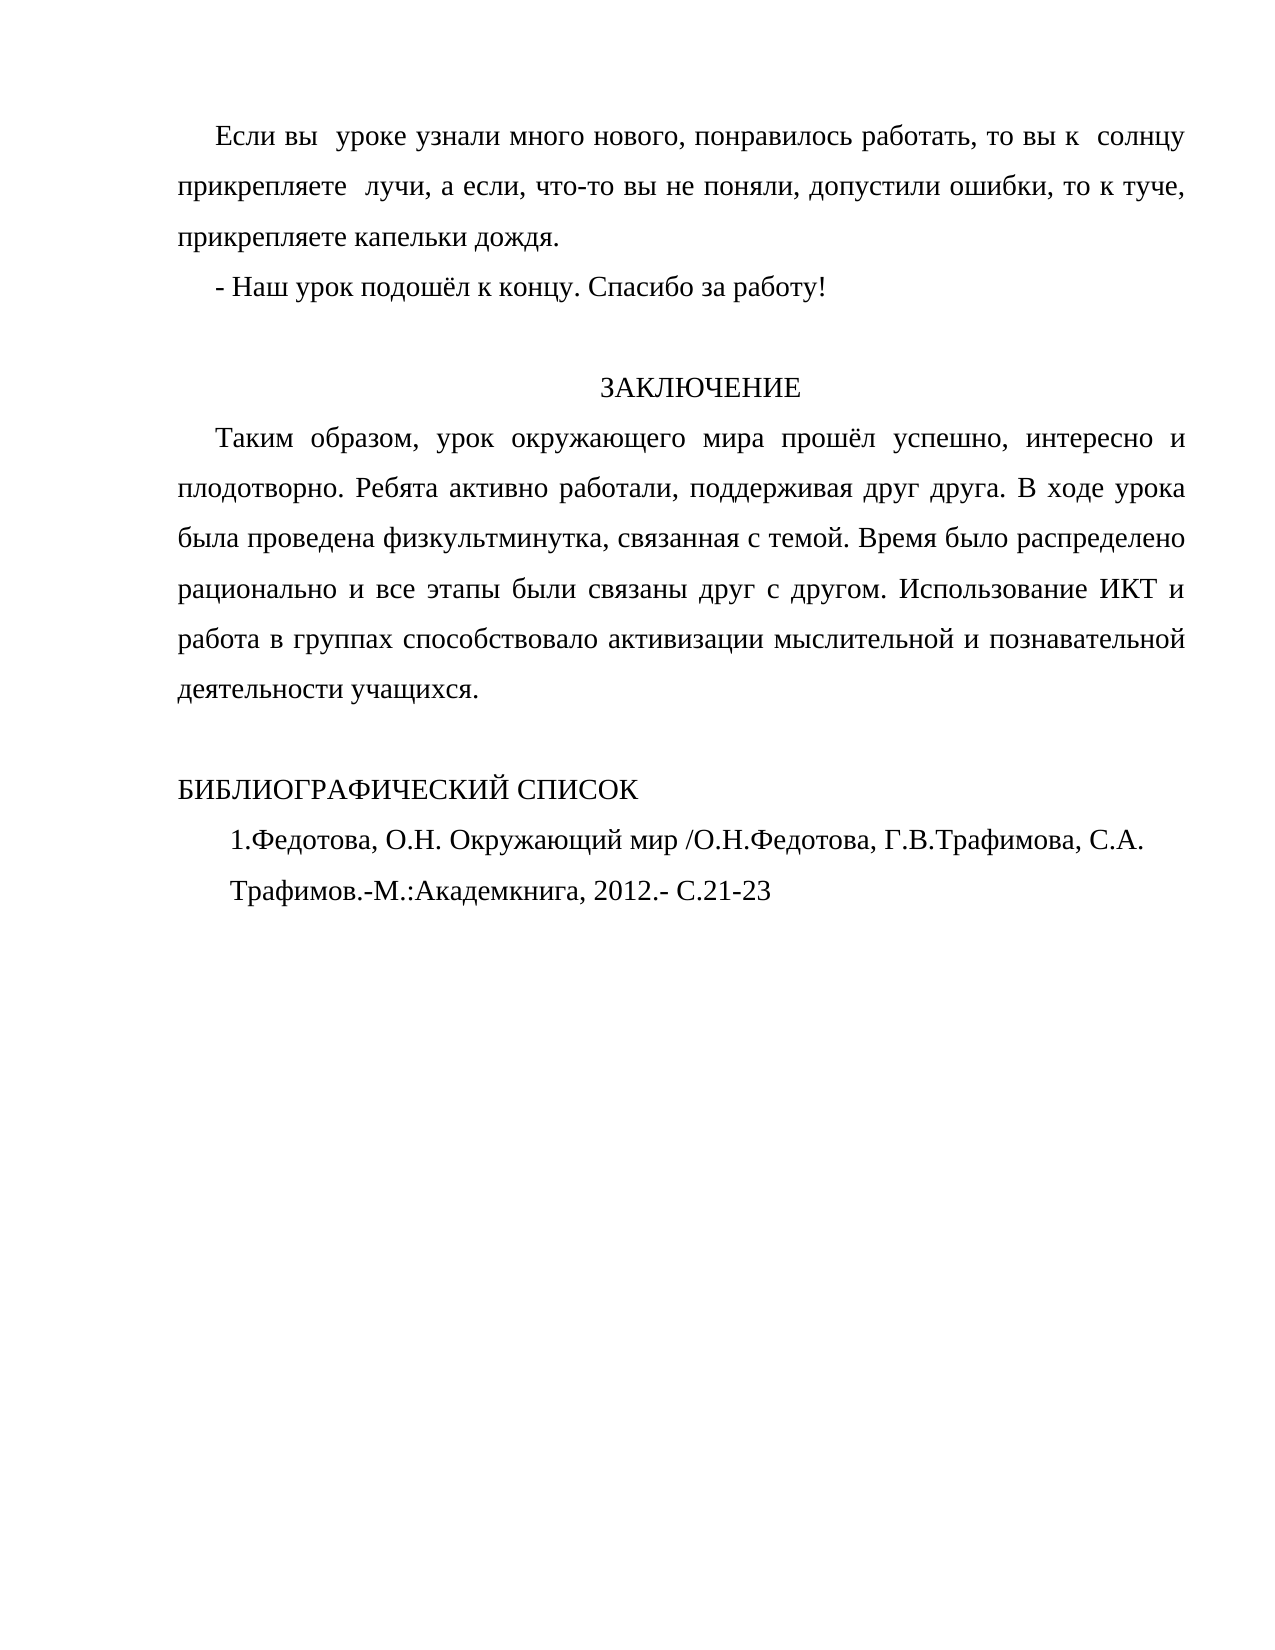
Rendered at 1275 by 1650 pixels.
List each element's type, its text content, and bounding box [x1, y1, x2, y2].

list 1.Федотова, О.Н. Окружающий мир /О.Н.Федотова, Г.В.Трафимова, С.А. [229, 822, 1186, 856]
text БИБЛИОГРАФИЧЕСКИЙ СПИСОК [177, 772, 1186, 806]
text Если вы уроке узнали много нового, понравилось работать, то вы к солнцу прикрепляете лучи, а если, что-то вы не поняли, допустили ошибки, то к туче, прикрепляете капельки дождя. [177, 118, 1186, 252]
text ЗАКЛЮЧЕНИЕ [177, 370, 1186, 403]
list Трафимов.-М.:Академкнига, 2012.- С.21-23 [229, 873, 1186, 906]
text - Наш урок подошёл к концу. Спасибо за работу! [177, 269, 1186, 303]
text Таким образом, урок окружающего мира прошёл успешно, интересно и плодотворно. Ребята активно работали, поддерживая друг друга. В ходе урока была проведена физкультминутка, связанная с темой. Время было распределено рационально и все этапы были связаны друг с другом. Использование ИКТ и работа в группах способствовало активизации мыслительной и познавательной деятельности учащихся. [177, 420, 1186, 705]
